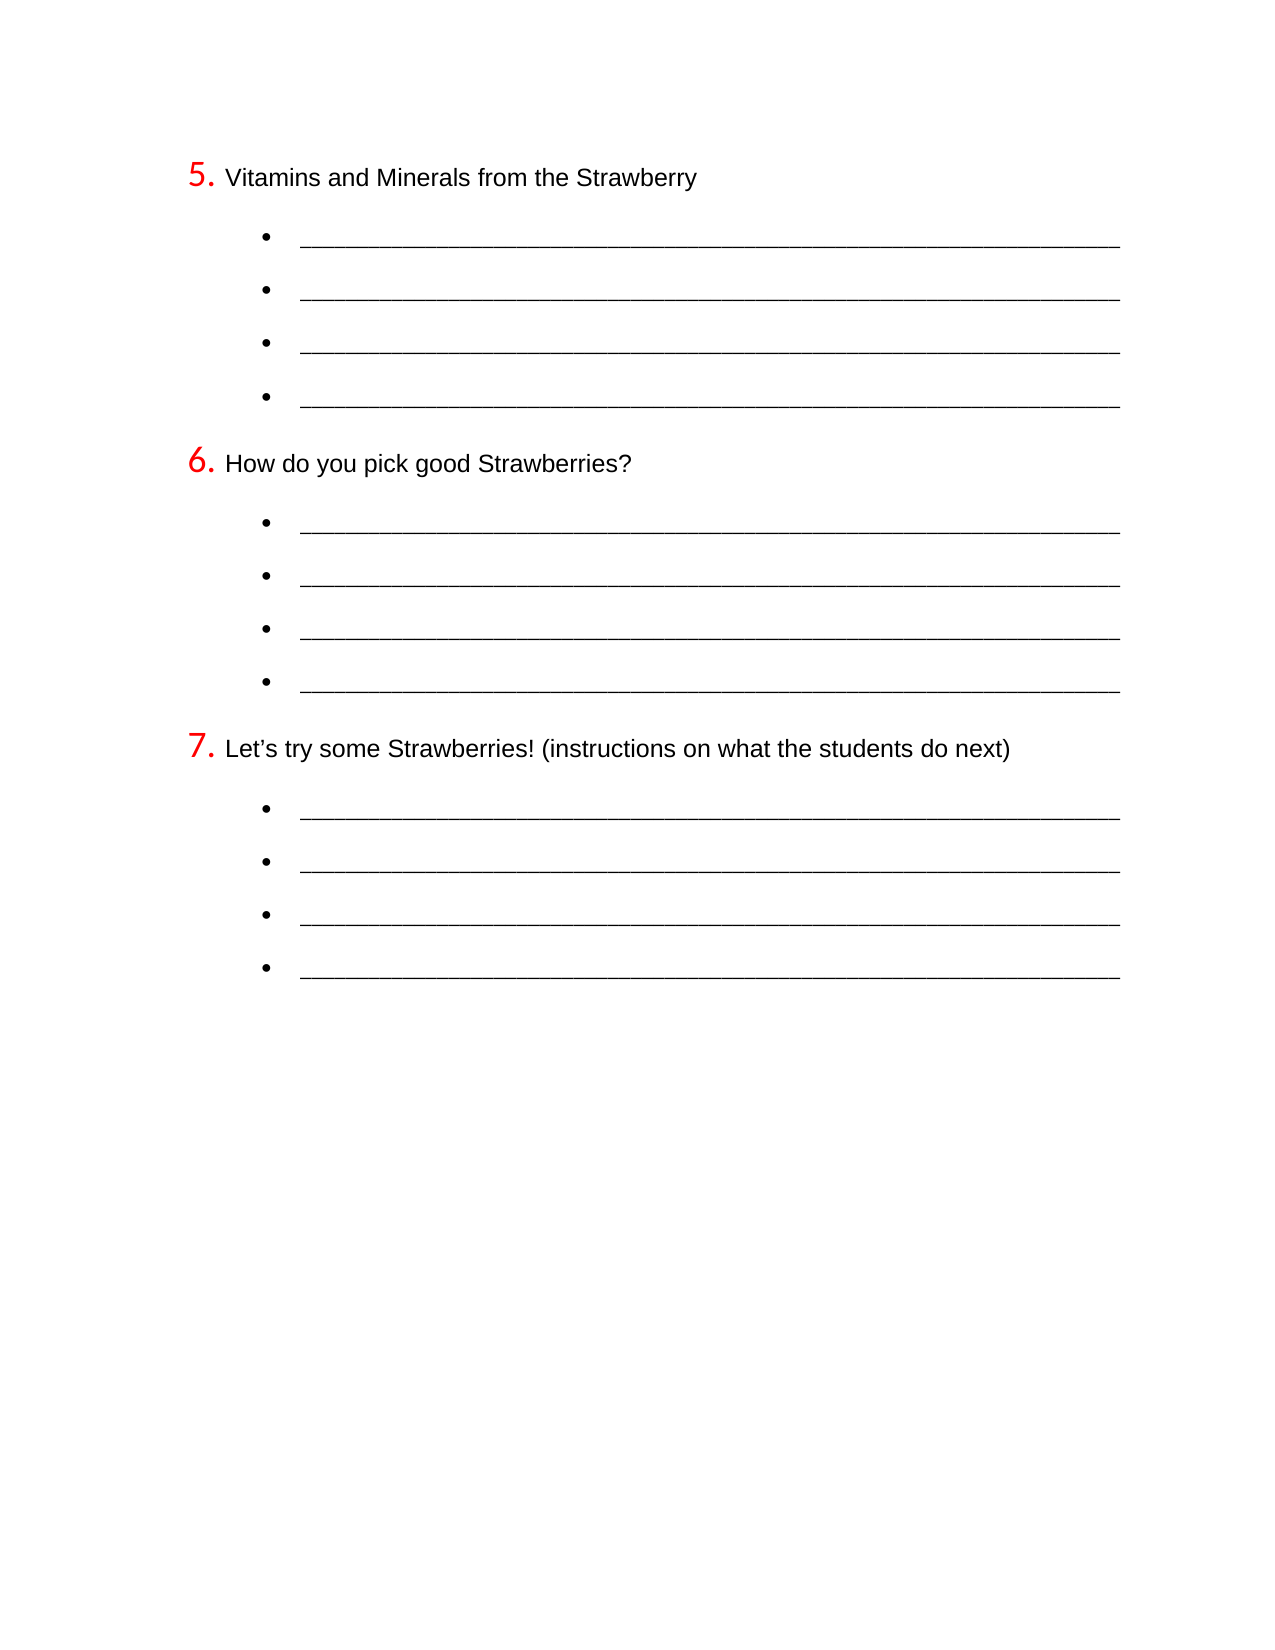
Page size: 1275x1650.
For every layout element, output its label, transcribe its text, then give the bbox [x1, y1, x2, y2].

list ________________________________________________________________________ [262, 562, 1125, 590]
list ________________________________________________________________________ [262, 901, 1125, 929]
list ________________________________________________________________________ [262, 795, 1125, 823]
list ________________________________________________________________________ [262, 668, 1125, 696]
list ________________________________________________________________________ [262, 848, 1125, 876]
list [262, 277, 1125, 304]
list ________________________________________________________________________ [262, 383, 1125, 411]
list ________________________________________________________________________ [262, 509, 1125, 537]
list Vitamins and Minerals from the Strawberry [187, 150, 1125, 196]
list ________________________________________________________________________ [262, 954, 1125, 982]
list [262, 223, 1125, 252]
list How do you pick good Strawberries? [187, 436, 1125, 481]
list ________________________________________________________________________ [262, 615, 1125, 643]
list ________________________________________________________________________ [262, 329, 1125, 358]
list Let’s try some Strawberries! (instructions on what the students do next) [187, 721, 1125, 767]
